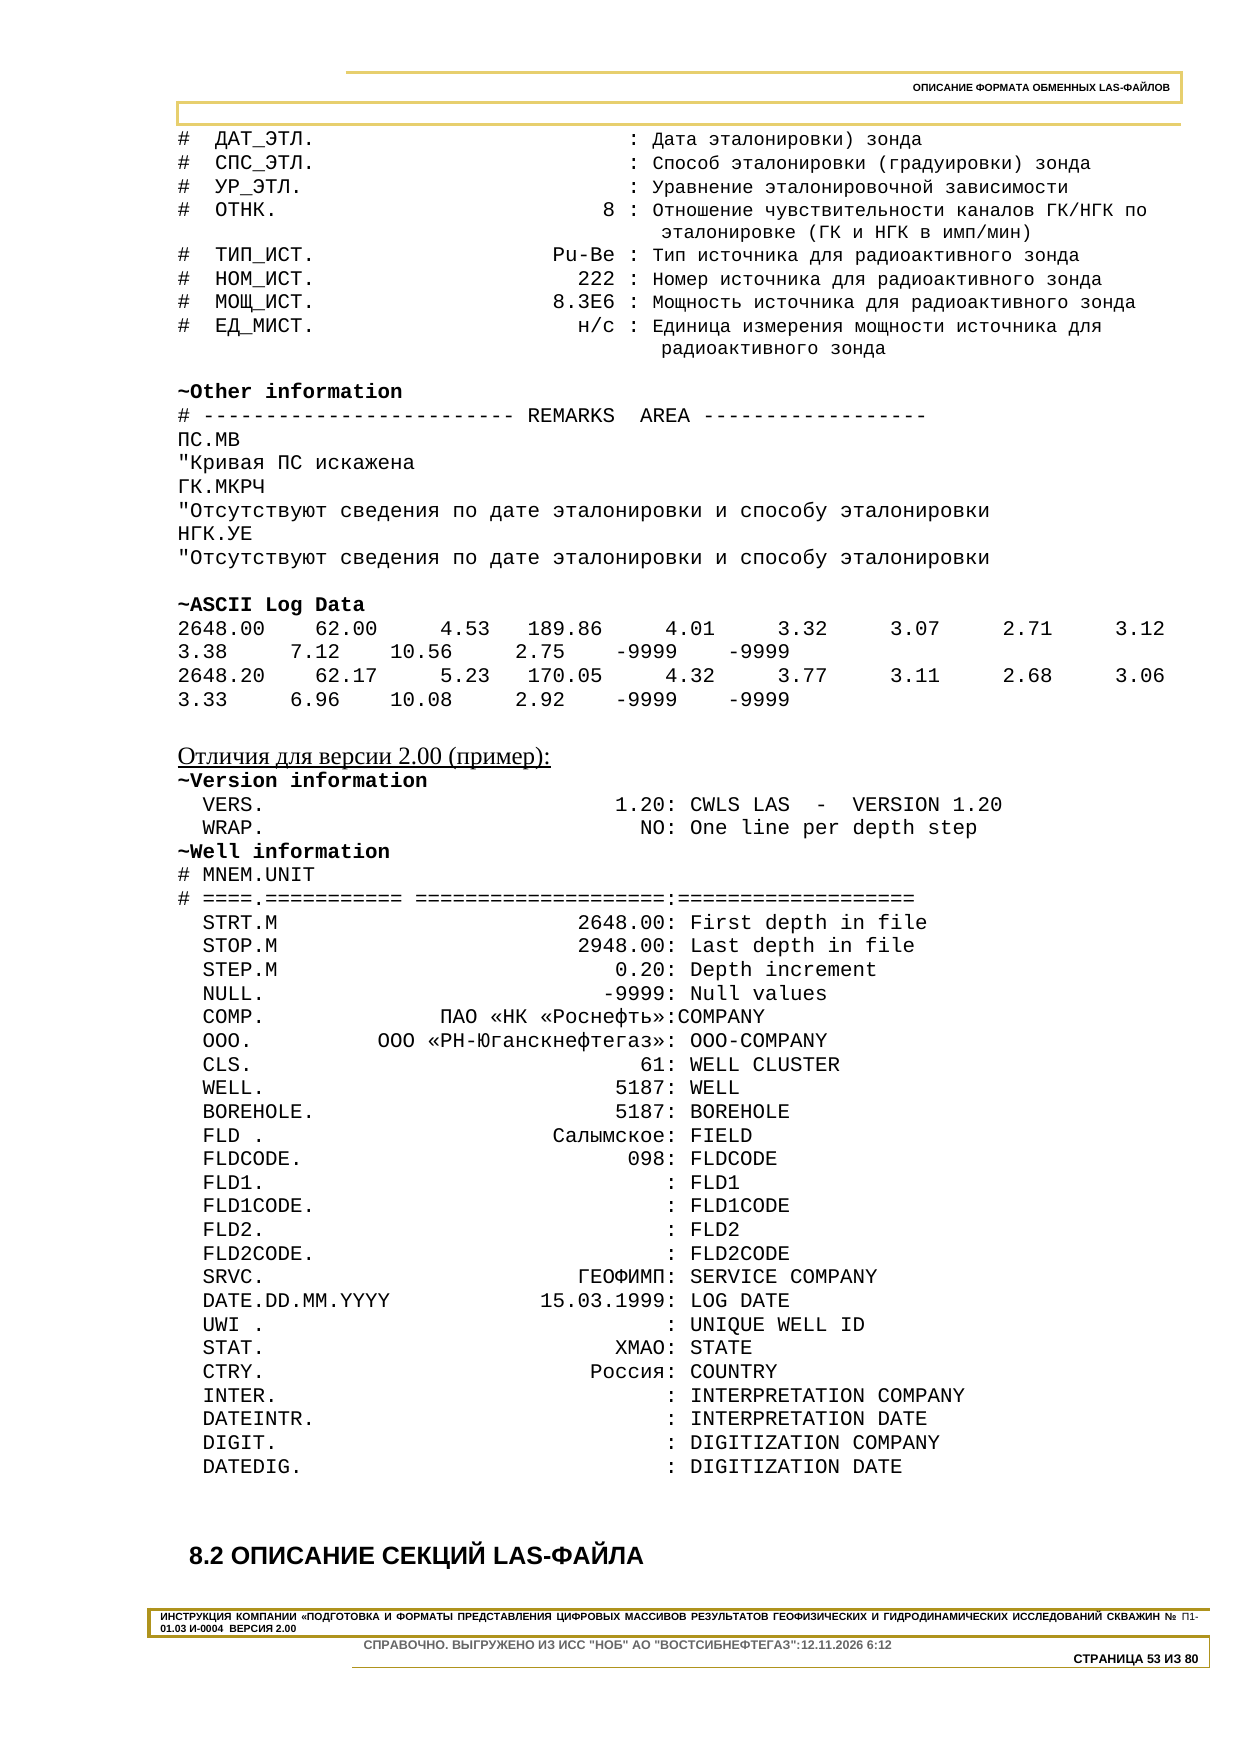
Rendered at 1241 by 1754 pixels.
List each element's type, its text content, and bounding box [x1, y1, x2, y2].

text "Отсутствуют сведения по дате эталонировки и способу эталонировки [177, 547, 1181, 571]
text VERS. 1.20: CWLS LAS - VERSION 1.20 [177, 793, 1181, 817]
text # MNEM.UNIT [177, 864, 1181, 888]
text # ДАТ_ЭТЛ. : Дата эталонировки) зонда [177, 128, 1181, 152]
text DATEINTR. : INTERPRETATION DATE [177, 1408, 1181, 1432]
text FLDCODE. 098: FLDCODE [177, 1148, 1181, 1172]
text 2648.20 62.17 5.23 170.05 4.32 3.77 3.11 2.68 3.06 3.33 6.96 10.08 2.92 -9999 -9999 [177, 665, 1181, 712]
text FLD1CODE. : FLD1CODE [177, 1196, 1181, 1219]
text # УР_ЭТЛ. : Уравнение эталонировочной зависимости [177, 176, 1181, 199]
text WRAP. NO: One line per depth step [177, 817, 1181, 841]
text ГК.МКРЧ [177, 476, 1181, 499]
text FLD2. : FLD2 [177, 1219, 1181, 1243]
text INTER. : INTERPRETATION COMPANY [177, 1385, 1181, 1408]
text FLD . Салымское: FIELD [177, 1124, 1181, 1148]
text Отличия для версии 2.00 (пример): [177, 741, 1181, 770]
text STEP.M 0.20: Depth increment [177, 959, 1181, 983]
text CTRY. Россия: COUNTRY [177, 1361, 1181, 1385]
text DATE.DD.MM.YYYY 15.03.1999: LOG DATE [177, 1290, 1181, 1314]
text BOREHOLE. 5187: BOREHOLE [177, 1101, 1181, 1124]
text эталонировке (ГК и НГК в имп/мин) [177, 223, 1181, 244]
text "Отсутствуют сведения по дате эталонировки и способу эталонировки [177, 499, 1181, 523]
text DIGIT. : DIGITIZATION COMPANY [177, 1432, 1181, 1456]
text ~Well information [177, 841, 1181, 864]
text # ОТНК. 8 : Отношение чувствительности каналов ГК/НГК по [177, 199, 1181, 223]
text WELL. 5187: WELL [177, 1077, 1181, 1101]
text FLD1. : FLD1 [177, 1172, 1181, 1196]
text # ТИП_ИСТ. Pu-Be : Тип источника для радиоактивного зонда [177, 244, 1181, 268]
text SRVC. ГЕОФИМП: SERVICE COMPANY [177, 1266, 1181, 1290]
text STAT. ХМАО: STATE [177, 1337, 1181, 1361]
text STRT.M 2648.00: First depth in file [177, 912, 1181, 935]
text COMP. ПАО «НК «Роснефть»:COMPANY [177, 1006, 1181, 1030]
text ~Other information [177, 381, 1181, 405]
text # НОМ_ИСТ. 222 : Номер источника для радиоактивного зонда [177, 268, 1181, 292]
text # ------------------------- REMARKS AREA ------------------ [177, 405, 1181, 429]
text НГК.УЕ [177, 523, 1181, 547]
subtitle ОПИСАНИЕ СЕКЦИЙ LAS-ФАЙЛА [189, 1541, 1181, 1570]
text радиоактивного зонда [177, 339, 1181, 360]
text DATEDIG. : DIGITIZATION DATE [177, 1456, 1181, 1479]
text "Кривая ПС искажена [177, 452, 1181, 476]
text # ЕД_МИСТ. н/с : Единица измерения мощности источника для [177, 315, 1181, 339]
text # ====.=========== ====================:=================== [177, 888, 1181, 912]
text CLS. 61: WELL CLUSTER [177, 1054, 1181, 1077]
text STOP.M 2948.00: Last depth in file [177, 935, 1181, 959]
text NULL. -9999: Null values [177, 983, 1181, 1006]
text FLD2CODE. : FLD2CODE [177, 1243, 1181, 1266]
text # СПС_ЭТЛ. : Способ эталонировки (градуировки) зонда [177, 152, 1181, 176]
text # МОЩ_ИСТ. 8.3E6 : Мощность источника для радиоактивного зонда [177, 292, 1181, 315]
text OOO. ООО «РН-Юганскнефтегаз»: OOO-COMPANY [177, 1030, 1181, 1054]
text ~Version information [177, 770, 1181, 793]
text ПС.МВ [177, 429, 1181, 452]
text ~ASCII Log Data [177, 594, 1181, 618]
text 2648.00 62.00 4.53 189.86 4.01 3.32 3.07 2.71 3.12 3.38 7.12 10.56 2.75 -9999 -9999 [177, 618, 1181, 665]
text UWI . : UNIQUE WELL ID [177, 1314, 1181, 1337]
